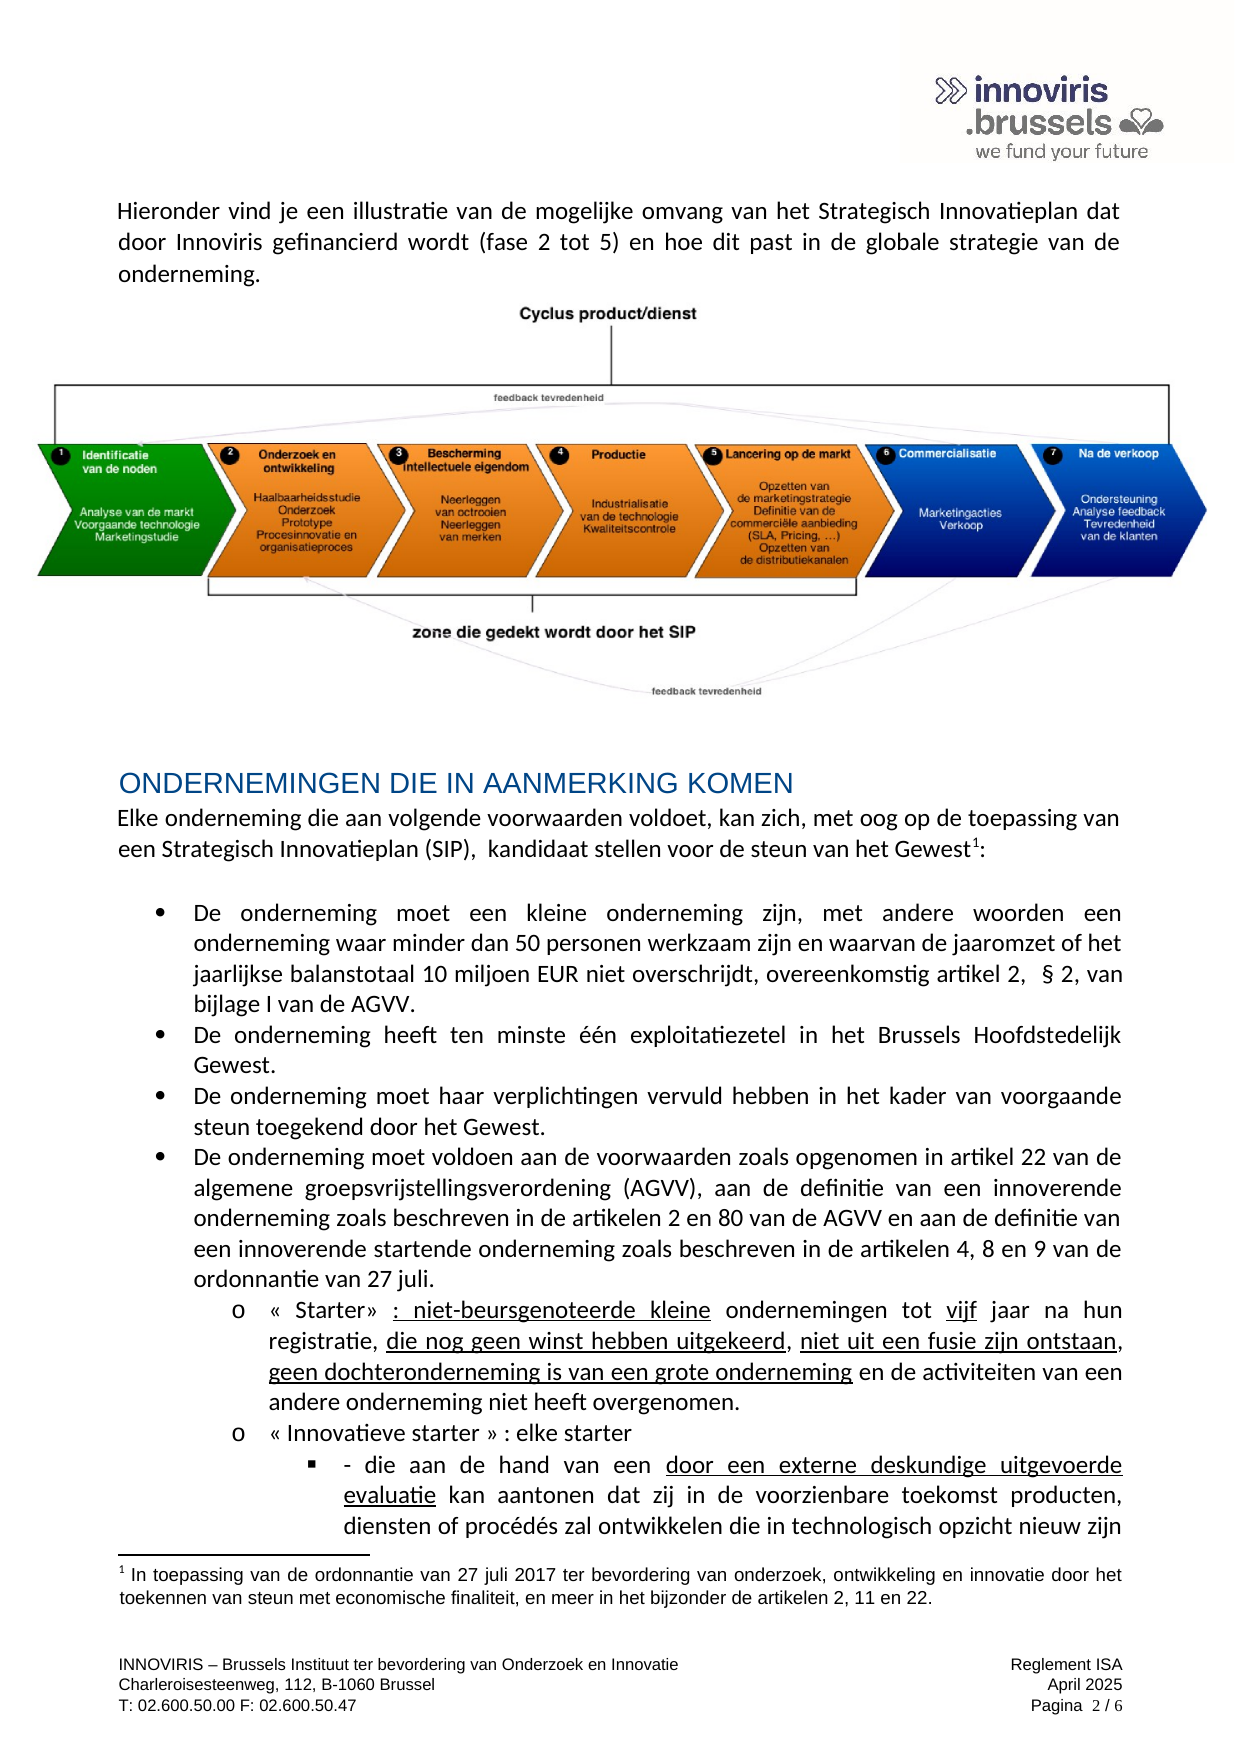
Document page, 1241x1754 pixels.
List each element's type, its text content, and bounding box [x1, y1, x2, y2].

list « Innovatieve starter » : elke starter [231, 1417, 1123, 1449]
list De onderneming moet voldoen aan de voorwaarden zoals opgenomen in artikel 22 van de algemene groepsvrijstellingsverordening (AGVV), aan de definitie van een innoverende onderneming zoals beschreven in de artikelen 2 en 80 van de AGVV en aan de definitie van een innoverende startende onderneming zoals beschreven in de artikelen 4, 8 en 9 van de ordonnantie van 27 juli. [156, 1141, 1123, 1294]
subtitle ONDERNEMINGEN DIE IN AANMERKING KOMEN [118, 766, 1123, 799]
list De onderneming moet een kleine onderneming zijn, met andere woorden een onderneming waar minder dan 50 personen werkzaam zijn en waarvan de jaaromzet of het jaarlijkse balanstotaal 10 miljoen EUR niet overschrijdt, overeenkomstig artikel 2, § 2, van bijlage I van de AGVV. [156, 897, 1123, 1019]
list De onderneming moet haar verplichtingen vervuld hebben in het kader van voorgaande steun toegekend door het Gewest. [156, 1080, 1123, 1141]
list De onderneming heeft ten minste één exploitatiezetel in het Brussels Hoofdstedelijk Gewest. [156, 1019, 1123, 1080]
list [306, 1449, 1123, 1540]
text Hieronder vind je een illustratie van de mogelijke omvang van het Strategisch Innovatieplan dat door Innoviris gefinancierd wordt (fase 2 tot 5) en hoe dit past in de globale strategie van de onderneming. [117, 195, 1122, 288]
text Elke onderneming die aan volgende voorwaarden voldoet, kan zich, met oog op de toepassing van een Strategisch Innovatieplan (SIP), kandidaat stellen voor de steun van het Gewest: [117, 802, 1122, 864]
picture [899, 0, 1235, 163]
picture [18, 289, 1208, 732]
list « Starter» : niet-beursgenoteerde kleine ondernemingen tot vijf jaar na hun registratie, die nog geen winst hebben uitgekeerd, niet uit een fusie zijn ontstaan, geen dochteronderneming is van een grote onderneming en de activiteiten van een andere onderneming niet heeft overgenomen. [231, 1294, 1123, 1417]
